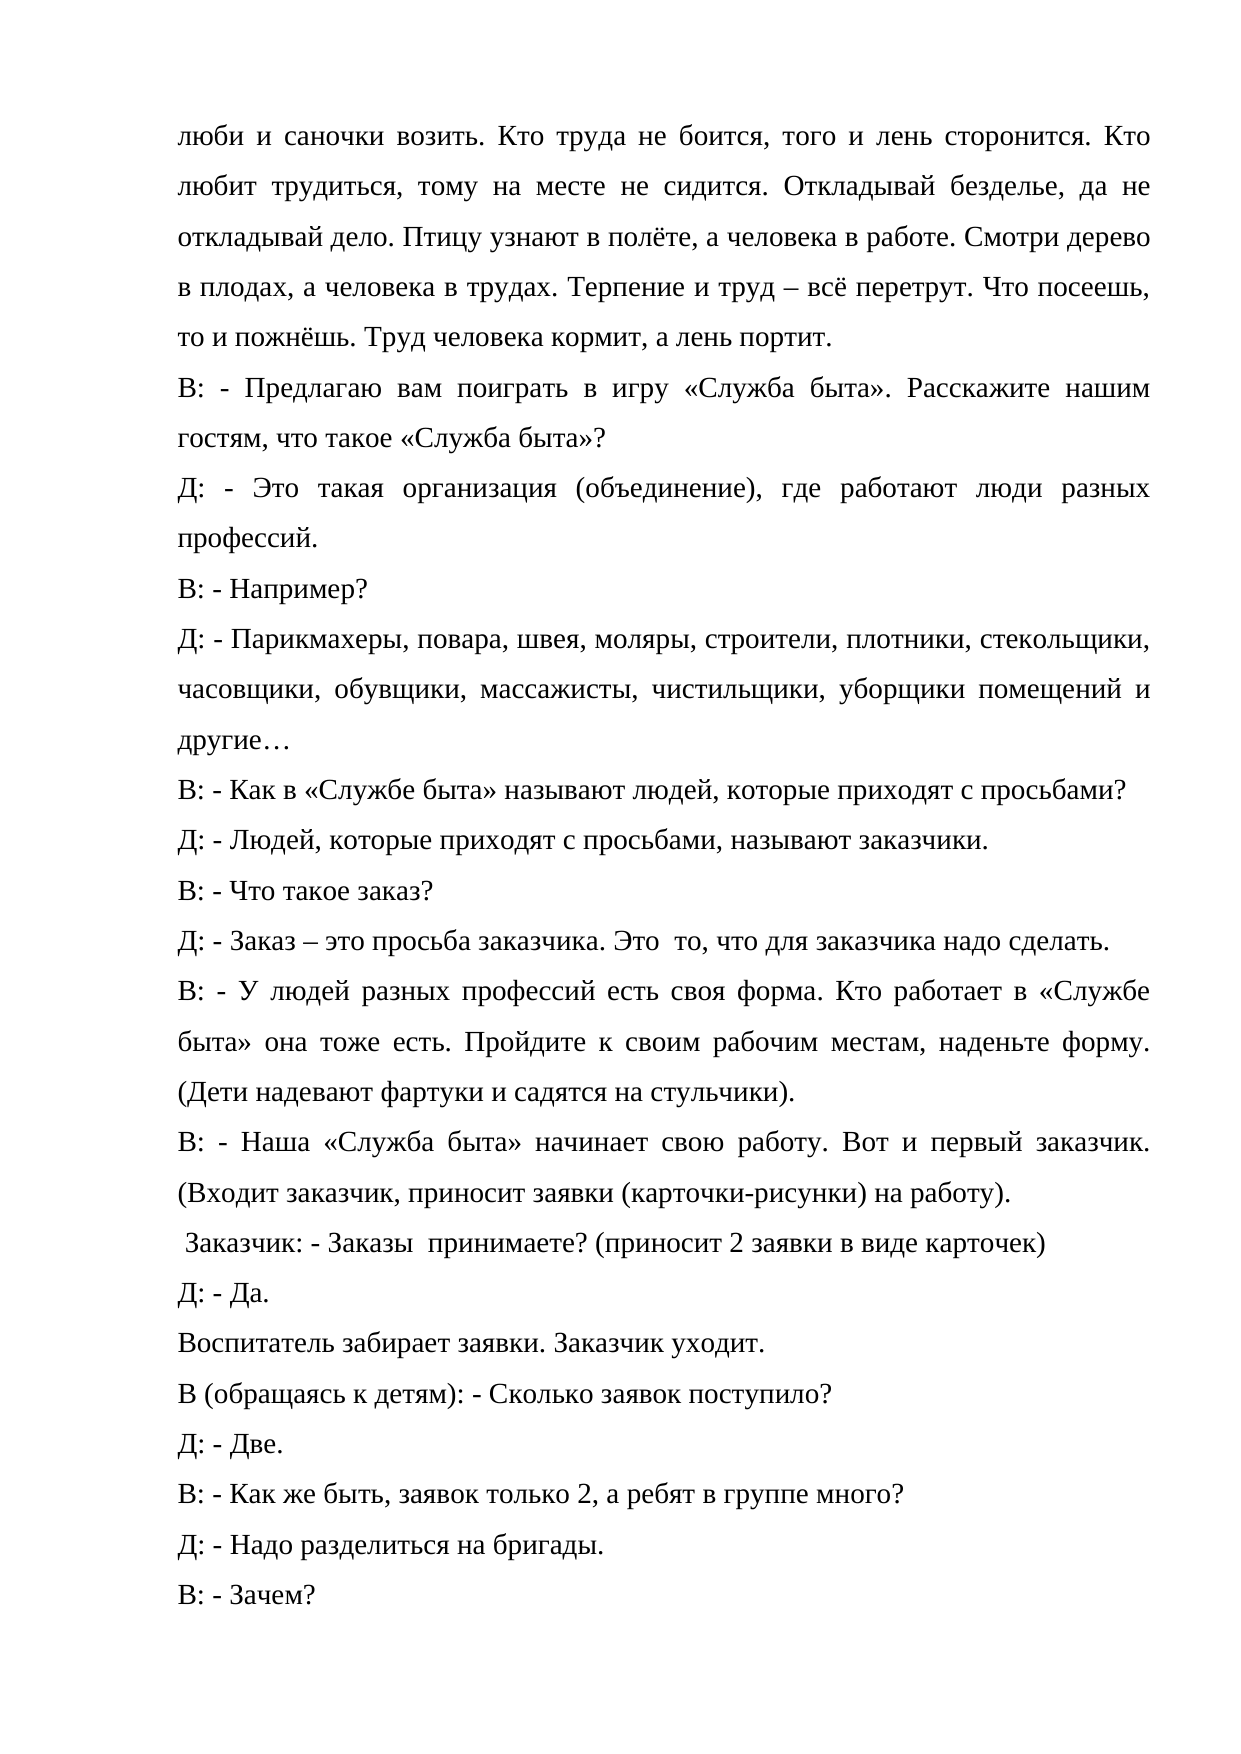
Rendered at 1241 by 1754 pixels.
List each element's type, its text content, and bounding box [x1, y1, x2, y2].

text Д: - Парикмахеры, повара, швея, моляры, строители, плотники, стекольщики, часовщики, обувщики, массажисты, чистильщики, уборщики помещений и другие… [177, 621, 1152, 755]
text В: - Предлагаю вам поиграть в игру «Служба быта». Расскажите нашим гостям, что такое «Служба быта»? [177, 370, 1152, 453]
text В: - Что такое заказ? [177, 873, 1152, 906]
text Д: - Две. [177, 1426, 1152, 1460]
text Д: - Людей, которые приходят с просьбами, называют заказчики. [177, 822, 1152, 856]
text Заказчик: - Заказы принимаете? (приносит 2 заявки в виде карточек) [177, 1225, 1152, 1258]
text Д: - Да. [177, 1275, 1152, 1309]
text В: - Зачем? [177, 1577, 1152, 1611]
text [177, 118, 1152, 353]
text Д: - Надо разделиться на бригады. [177, 1527, 1152, 1560]
text В (обращаясь к детям): - Сколько заявок поступило? [177, 1376, 1152, 1409]
text В: - Как же быть, заявок только 2, а ребят в группе много? [177, 1477, 1152, 1510]
text В: - Как в «Службе быта» называют людей, которые приходят с просьбами? [177, 772, 1152, 806]
text Д: - Заказ – это просьба заказчика. Это то, что для заказчика надо сделать. [177, 923, 1152, 957]
text В: - У людей разных профессий есть своя форма. Кто работает в «Службе быта» она тоже есть. Пройдите к своим рабочим местам, наденьте форму. (Дети надевают фартуки и садятся на стульчики). [177, 973, 1152, 1108]
text Воспитатель забирает заявки. Заказчик уходит. [177, 1326, 1152, 1359]
text В: - Например? [177, 571, 1152, 604]
text В: - Наша «Служба быта» начинает свою работу. Вот и первый заказчик. (Входит заказчик, приносит заявки (карточки-рисунки) на работу). [177, 1124, 1152, 1208]
text Д: - Это такая организация (объединение), где работают люди разных профессий. [177, 470, 1152, 554]
